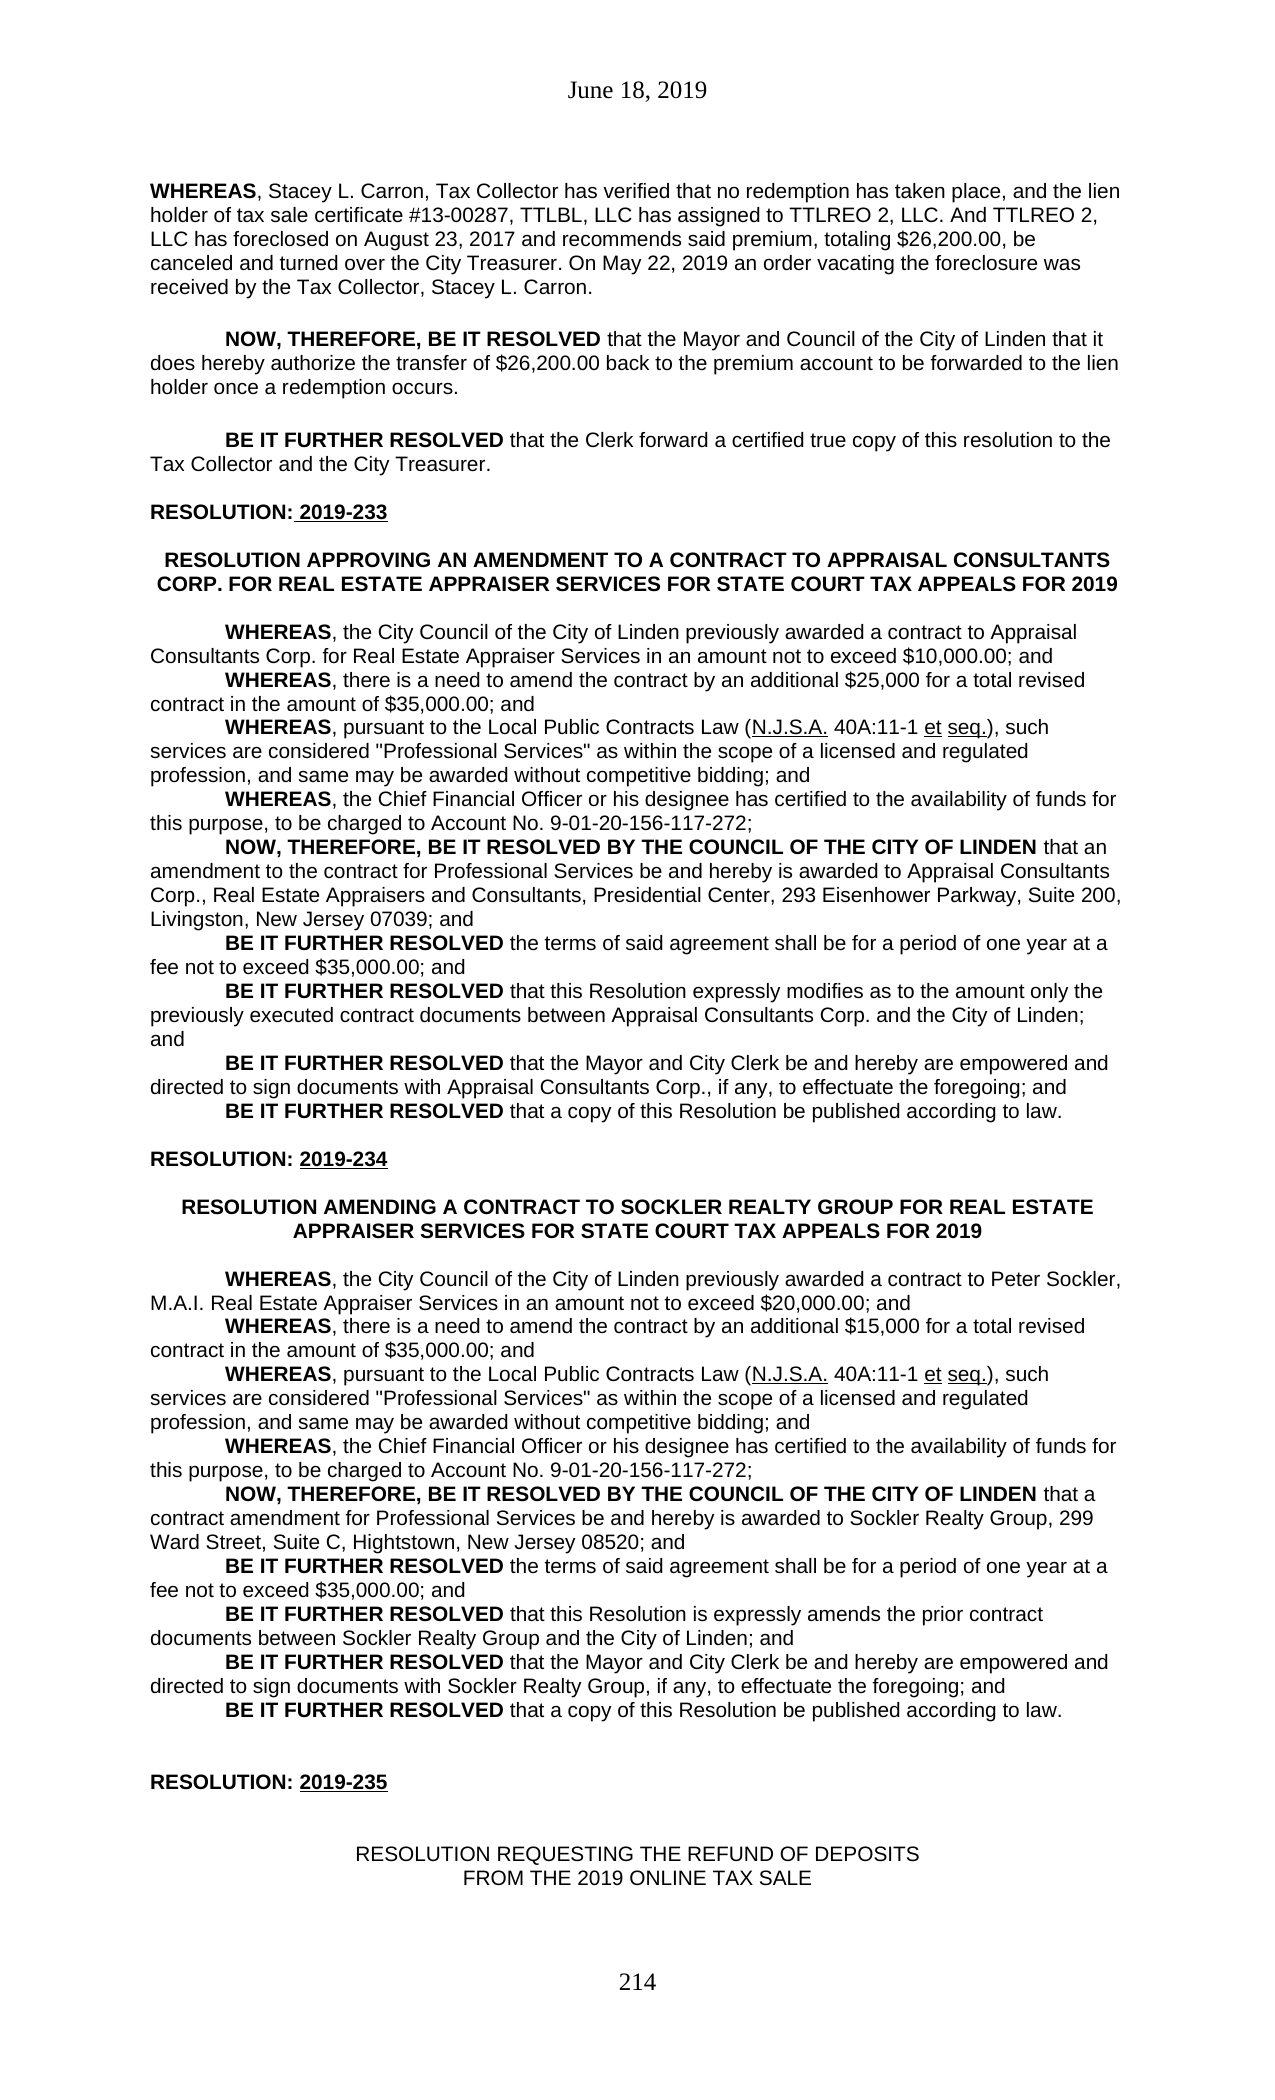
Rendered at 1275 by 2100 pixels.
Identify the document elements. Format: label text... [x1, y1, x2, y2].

text FROM THE 2019 ONLINE TAX SALE [150, 1865, 1125, 1889]
text RESOLUTION AMENDING A CONTRACT TO SOCKLER REALTY GROUP FOR REAL ESTATE APPRAISER SERVICES FOR STATE COURT TAX APPEALS FOR 2019 [150, 1194, 1125, 1242]
text WHEREAS, pursuant to the Local Public Contracts Law (N.J.S.A. 40A:11-1 et seq.), such services are considered "Professional Services" as within the scope of a licensed and regulated profession, and same may be awarded without competitive bidding; and [150, 1362, 1125, 1434]
text RESOLUTION: 2019-233 [150, 500, 1125, 524]
text BE IT FURTHER RESOLVED that a copy of this Resolution be published according to law. [150, 1099, 1125, 1123]
text WHEREAS, Stacey L. Carron, Tax Collector has verified that no redemption has taken place, and the lien holder of tax sale certificate #13-00287, TTLBL, LLC has assigned to TTLREO 2, LLC. And TTLREO 2, LLC has foreclosed on August 23, 2017 and recommends said premium, totaling $26,200.00, be canceled and turned over the City Treasurer. On May 22, 2019 an order vacating the foreclosure was received by the Tax Collector, Stacey L. Carron. [150, 179, 1125, 298]
text NOW, THEREFORE, BE IT RESOLVED that the Mayor and Council of the City of Linden that it does hereby authorize the transfer of $26,200.00 back to the premium account to be forwarded to the lien holder once a redemption occurs. [150, 327, 1125, 399]
text RESOLUTION REQUESTING THE REFUND OF DEPOSITS [150, 1841, 1125, 1865]
text NOW, THEREFORE, BE IT RESOLVED BY THE COUNCIL OF THE CITY OF LINDEN that a contract amendment for Professional Services be and hereby is awarded to Sockler Realty Group, 299 Ward Street, Suite C, Hightstown, New Jersey 08520; and [150, 1482, 1125, 1554]
text WHEREAS, there is a need to amend the contract by an additional $25,000 for a total revised contract in the amount of $35,000.00; and [150, 667, 1125, 715]
text WHEREAS, the Chief Financial Officer or his designee has certified to the availability of funds for this purpose, to be charged to Account No. 9-01-20-156-117-272; [150, 1434, 1125, 1482]
text BE IT FURTHER RESOLVED that the Clerk forward a certified true copy of this resolution to the Tax Collector and the City Treasurer. [150, 428, 1125, 476]
text WHEREAS, the City Council of the City of Linden previously awarded a contract to Peter Sockler, M.A.I. Real Estate Appraiser Services in an amount not to exceed $20,000.00; and [150, 1266, 1125, 1314]
text WHEREAS, the Chief Financial Officer or his designee has certified to the availability of funds for this purpose, to be charged to Account No. 9-01-20-156-117-272; [150, 787, 1125, 835]
text RESOLUTION: 2019-234 [150, 1147, 1125, 1171]
text WHEREAS, pursuant to the Local Public Contracts Law (N.J.S.A. 40A:11-1 et seq.), such services are considered "Professional Services" as within the scope of a licensed and regulated profession, and same may be awarded without competitive bidding; and [150, 715, 1125, 787]
text BE IT FURTHER RESOLVED that this Resolution is expressly amends the prior contract documents between Sockler Realty Group and the City of Linden; and [150, 1602, 1125, 1650]
text BE IT FURTHER RESOLVED the terms of said agreement shall be for a period of one year at a fee not to exceed $35,000.00; and [150, 931, 1125, 979]
text RESOLUTION: 2019-235 [150, 1769, 1125, 1793]
text BE IT FURTHER RESOLVED that a copy of this Resolution be published according to law. [150, 1698, 1125, 1722]
text BE IT FURTHER RESOLVED that the Mayor and City Clerk be and hereby are empowered and directed to sign documents with Sockler Realty Group, if any, to effectuate the foregoing; and [150, 1650, 1125, 1698]
text WHEREAS, there is a need to amend the contract by an additional $15,000 for a total revised contract in the amount of $35,000.00; and [150, 1314, 1125, 1362]
text BE IT FURTHER RESOLVED that this Resolution expressly modifies as to the amount only the previously executed contract documents between Appraisal Consultants Corp. and the City of Linden; and [150, 979, 1125, 1051]
text BE IT FURTHER RESOLVED that the Mayor and City Clerk be and hereby are empowered and directed to sign documents with Appraisal Consultants Corp., if any, to effectuate the foregoing; and [150, 1051, 1125, 1099]
text BE IT FURTHER RESOLVED the terms of said agreement shall be for a period of one year at a fee not to exceed $35,000.00; and [150, 1554, 1125, 1602]
text NOW, THEREFORE, BE IT RESOLVED BY THE COUNCIL OF THE CITY OF LINDEN that an amendment to the contract for Professional Services be and hereby is awarded to Appraisal Consultants Corp., Real Estate Appraisers and Consultants, Presidential Center, 293 Eisenhower Parkway, Suite 200, Livingston, New Jersey 07039; and [150, 835, 1125, 931]
text WHEREAS, the City Council of the City of Linden previously awarded a contract to Appraisal Consultants Corp. for Real Estate Appraiser Services in an amount not to exceed $10,000.00; and [150, 619, 1125, 667]
text RESOLUTION APPROVING AN AMENDMENT TO A CONTRACT TO APPRAISAL CONSULTANTS CORP. FOR REAL ESTATE APPRAISER SERVICES FOR STATE COURT TAX APPEALS FOR 2019 [150, 548, 1125, 596]
